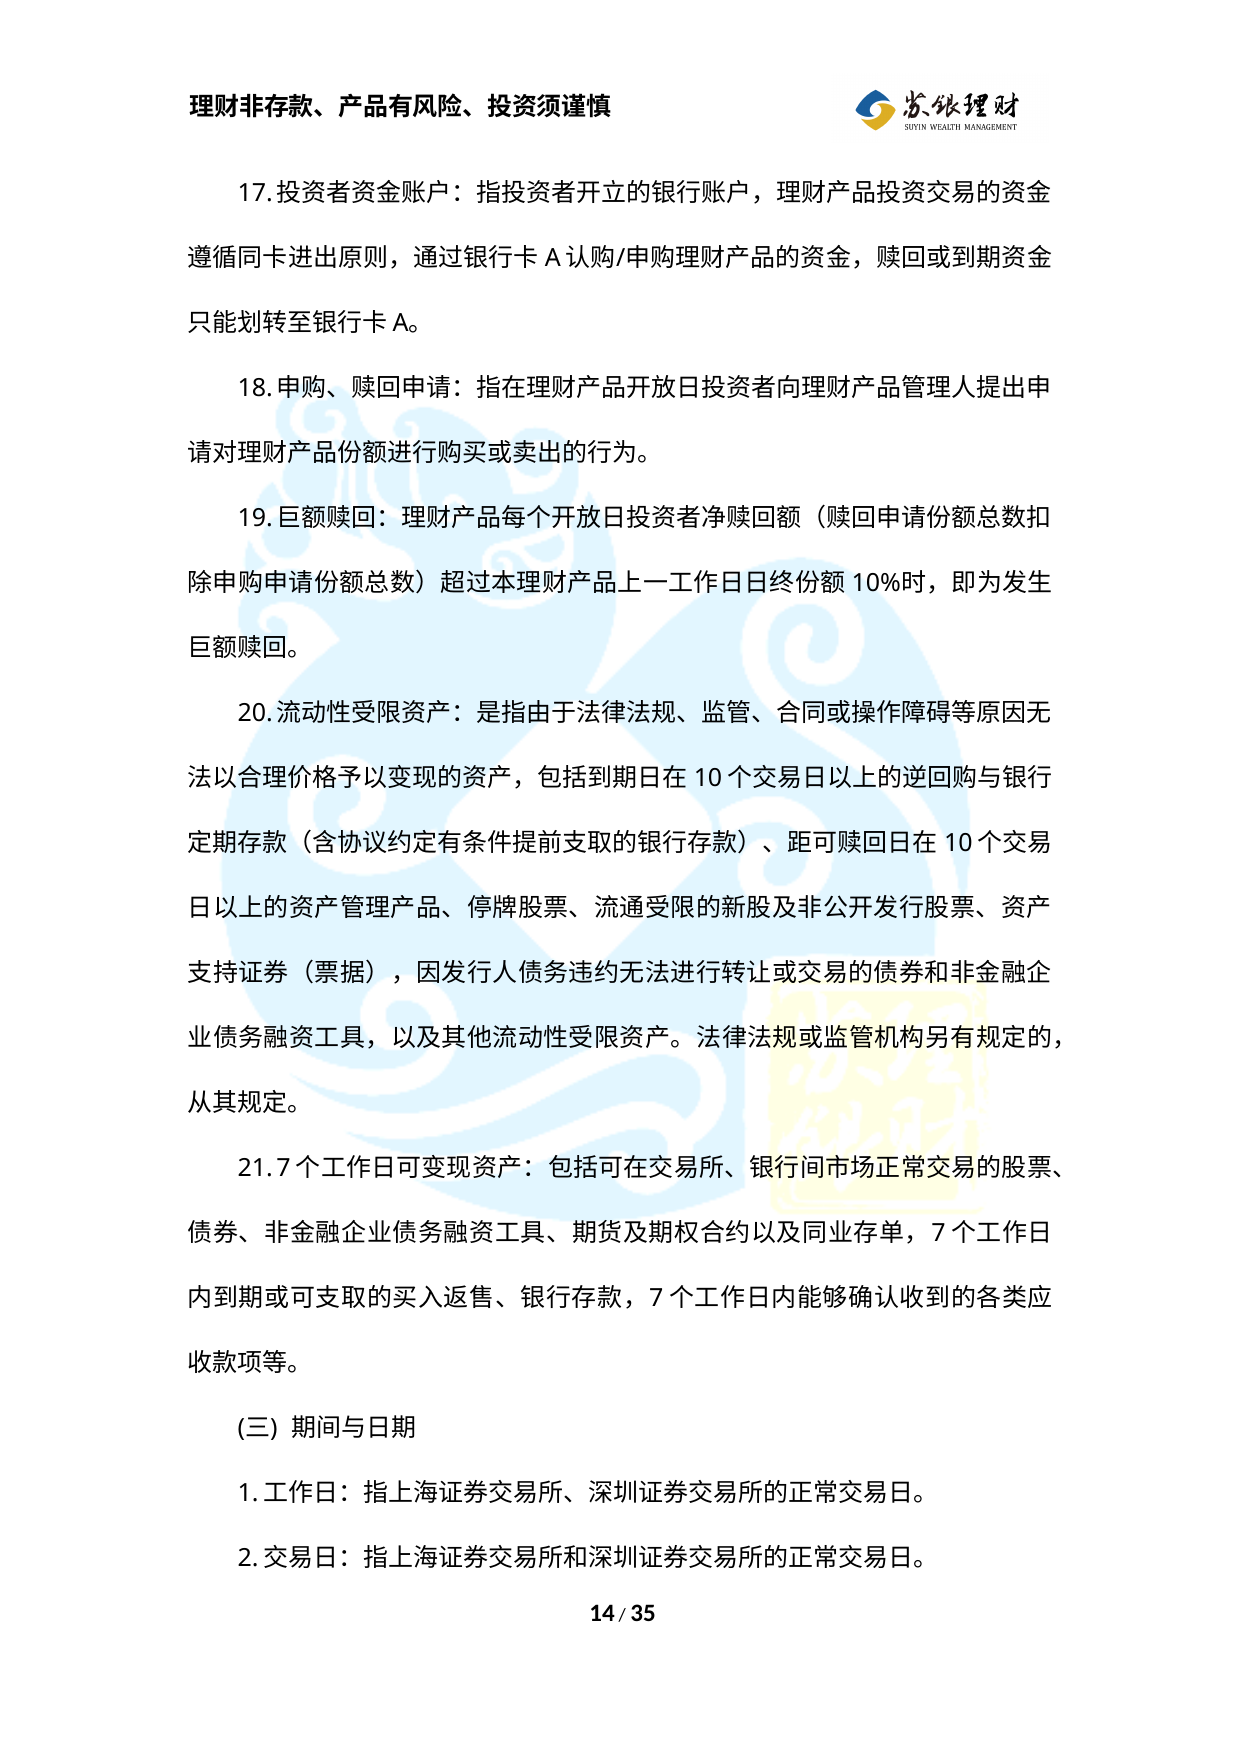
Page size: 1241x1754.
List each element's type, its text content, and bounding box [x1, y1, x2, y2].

list 投资者资金账户：指投资者开立的银行账户，理财产品投资交易的资金遵循同卡进出原则，通过银行卡A认购/申购理财产品的资金，赎回或到期资金只能划转至银行卡A。 [187, 158, 1053, 353]
picture [831, 73, 1049, 143]
list 申购、赎回申请：指在理财产品开放日投资者向理财产品管理人提出申请对理财产品份额进行购买或卖出的行为。 [187, 353, 1053, 483]
list 流动性受限资产：是指由于法律法规、监管、合同或操作障碍等原因无法以合理价格予以变现的资产，包括到期日在10个交易日以上的逆回购与银行定期存款（含协议约定有条件提前支取的银行存款）、距可赎回日在10个交易日以上的资产管理产品、停牌股票、流通受限的新股及非公开发行股票、资产支持证券（票据），因发行人债务违约无法进行转让或交易的债券和非金融企业债务融资工具，以及其他流动性受限资产。法律法规或监管机构另有规定的，从其规定。 [187, 678, 1053, 1133]
list 工作日：指上海证券交易所、深圳证券交易所的正常交易日。 [187, 1458, 1053, 1523]
list 期间与日期 [187, 1393, 1053, 1458]
list 交易日：指上海证券交易所和深圳证券交易所的正常交易日。 [187, 1523, 1053, 1588]
list 巨额赎回：理财产品每个开放日投资者净赎回额（赎回申请份额总数扣除申购申请份额总数）超过本理财产品上一工作日日终份额10%时，即为发生巨额赎回。 [187, 483, 1053, 678]
list 7个工作日可变现资产：包括可在交易所、银行间市场正常交易的股票、债券、非金融企业债务融资工具、期货及期权合约以及同业存单，7个工作日内到期或可支取的买入返售、银行存款，7个工作日内能够确认收到的各类应收款项等。 [187, 1133, 1053, 1393]
